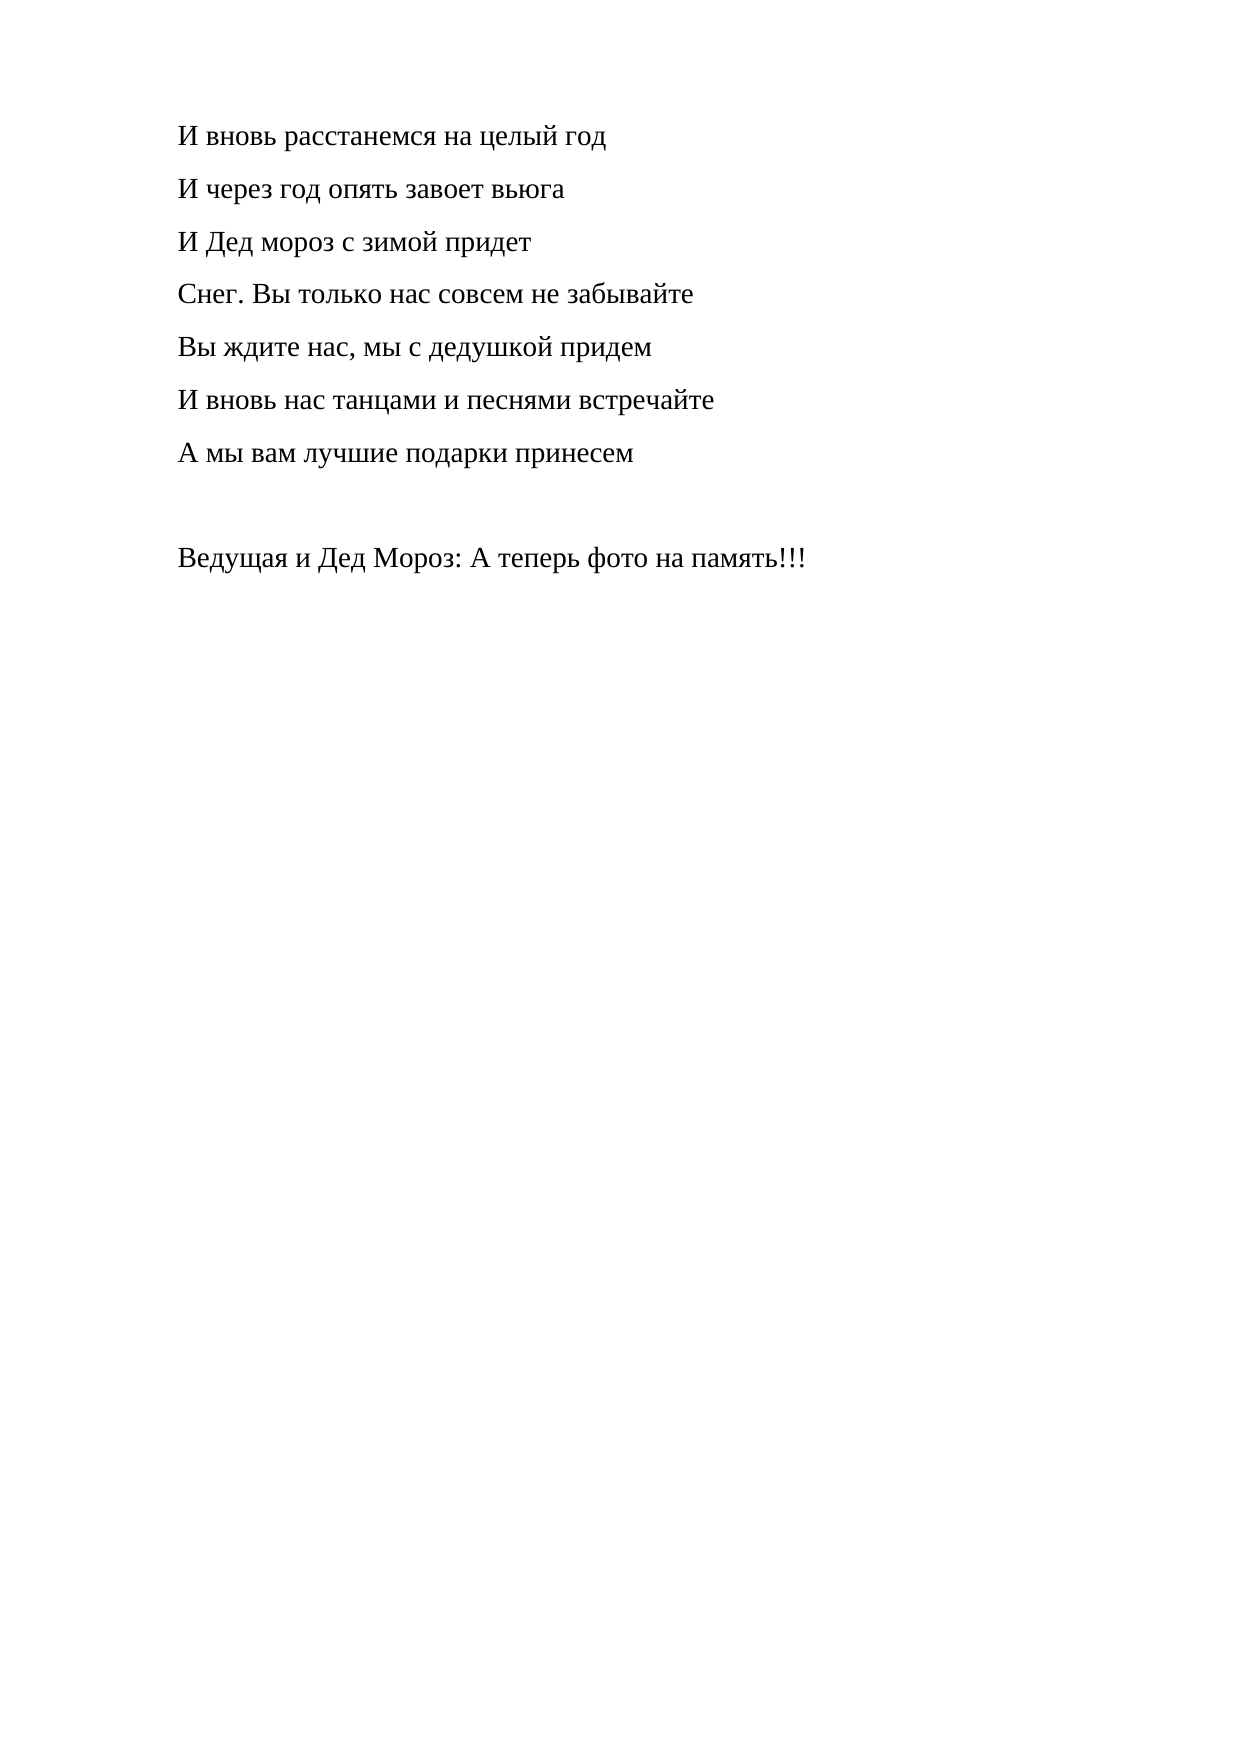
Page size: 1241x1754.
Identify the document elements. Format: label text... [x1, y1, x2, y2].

text И вновь расстанемся на целый год [177, 118, 1152, 152]
text Вы ждите нас, мы с дедушкой придем [177, 329, 1152, 363]
text А мы вам лучшие подарки принесем [177, 435, 1152, 468]
text И вновь нас танцами и песнями встречайте [177, 382, 1152, 416]
text Снег. Вы только нас совсем не забывайте [177, 277, 1152, 310]
text И через год опять завоет вьюга [177, 171, 1152, 204]
text И Дед мороз с зимой придет [177, 224, 1152, 257]
text Ведущая и Дед Мороз: А теперь фото на память!!! [177, 541, 1152, 574]
